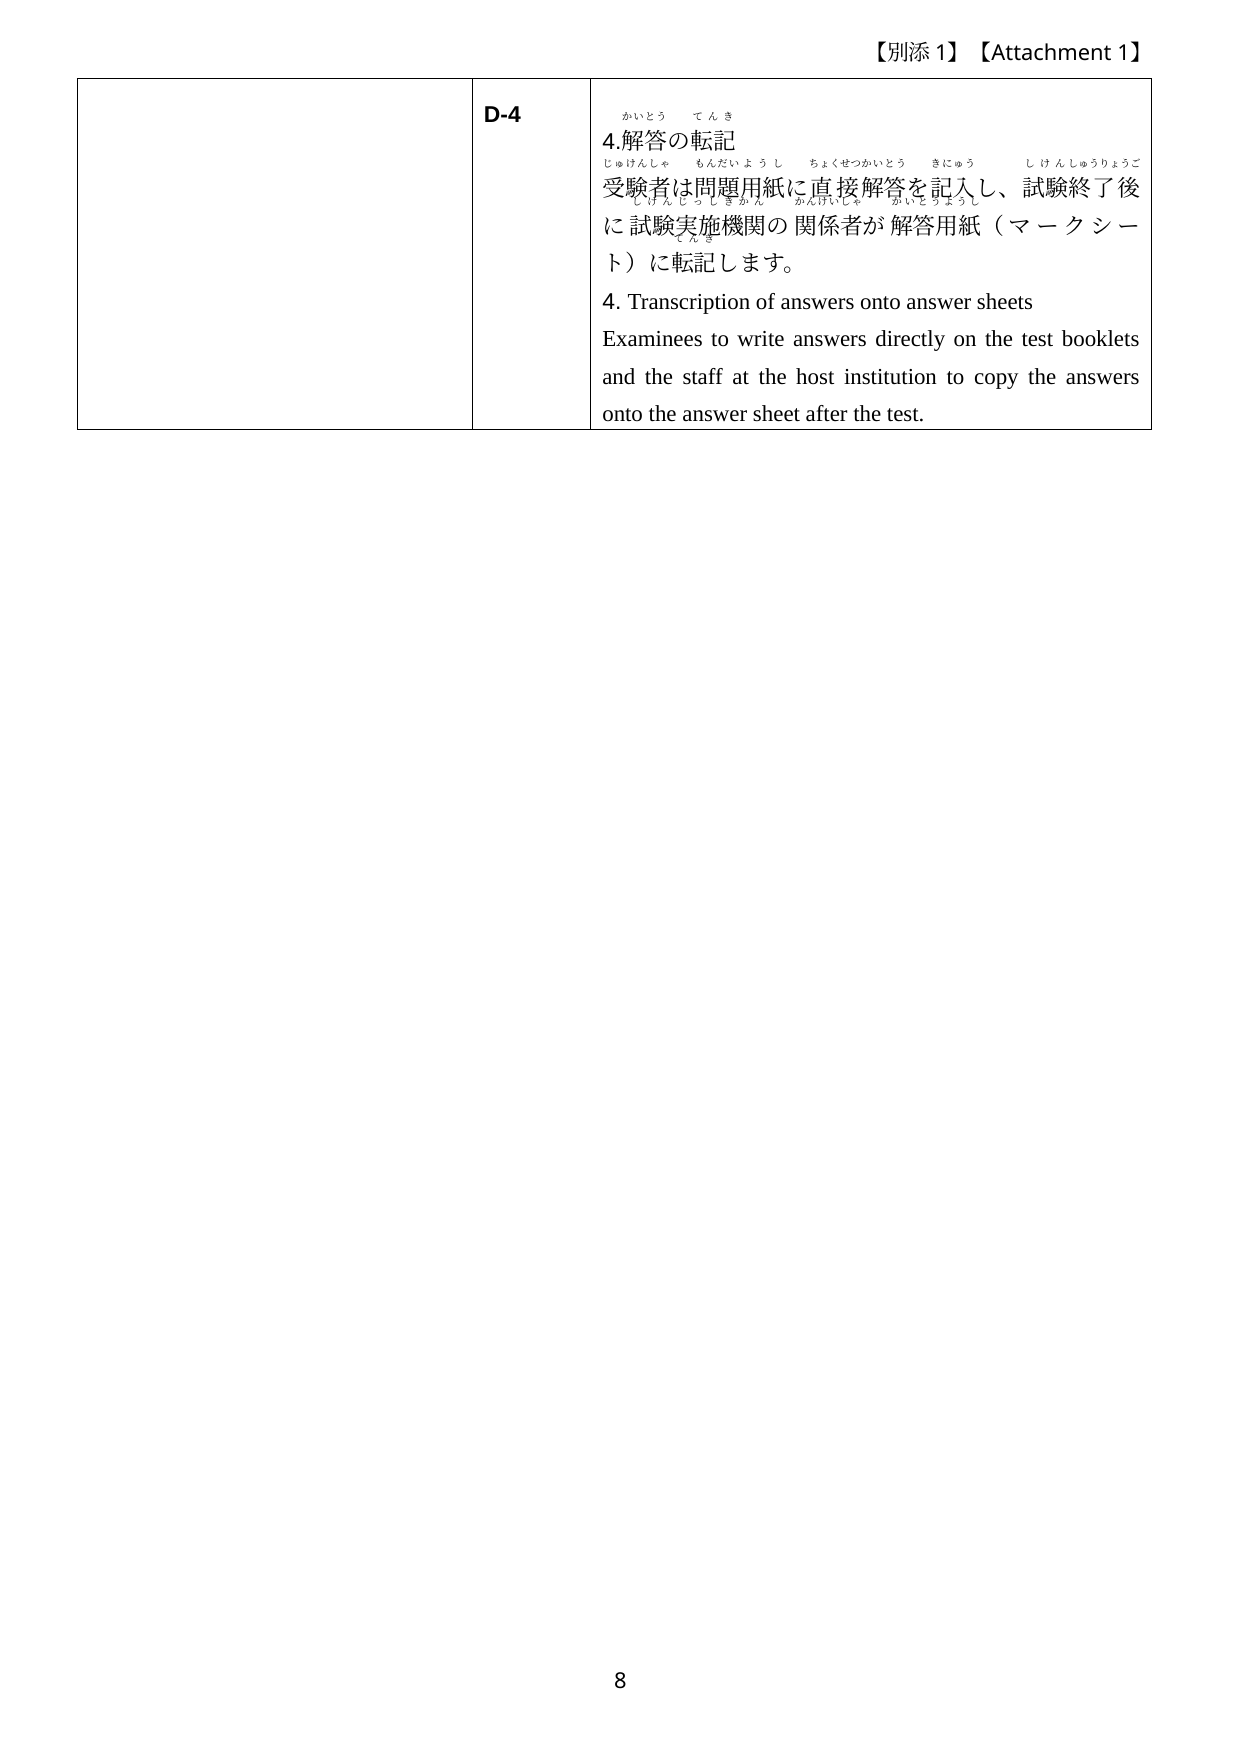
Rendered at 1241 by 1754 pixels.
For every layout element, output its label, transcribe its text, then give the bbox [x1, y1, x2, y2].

table_cell D-4 [473, 79, 590, 429]
table_cell 4.の はにをし、にのが（マークシート）にします。 4. Transcription of answers onto answer sheets Examinees to write answers directly on the test booklets and the staff at the host institution to copy the answers onto the answer sheet after the test. [591, 79, 1151, 429]
